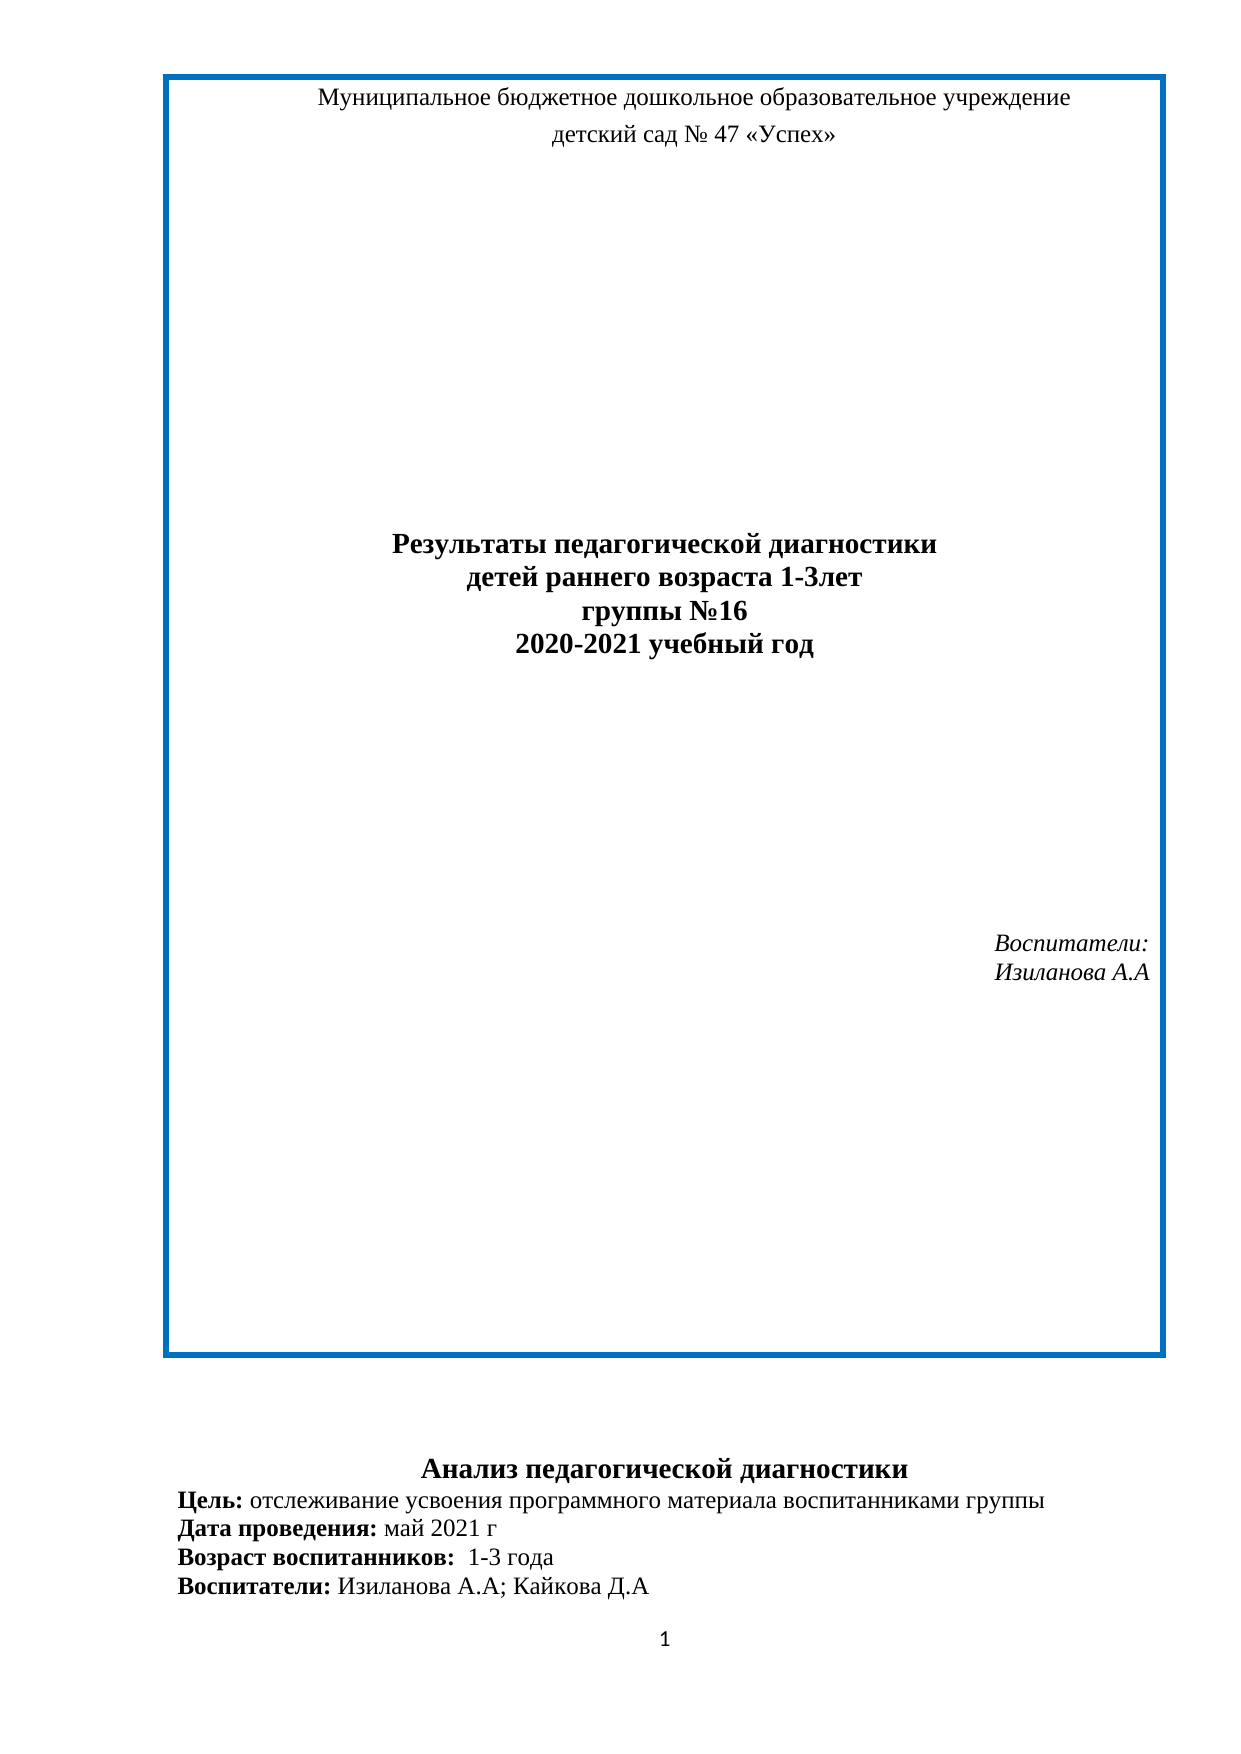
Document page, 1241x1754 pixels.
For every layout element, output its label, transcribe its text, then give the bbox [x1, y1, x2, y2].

text Цель: отслеживание усвоения программного материала воспитанниками группы [177, 1485, 1152, 1513]
text детский сад № 47 «Успех» [169, 111, 1160, 148]
text Воспитатели: Изиланова А.А; Кайкова Д.А [177, 1571, 1152, 1600]
text Анализ педагогической диагностики [177, 1451, 1152, 1485]
text Результаты педагогической диагностики [177, 526, 1152, 559]
text Воспитатели: [177, 928, 1152, 957]
text Муниципальное бюджетное дошкольное образовательное учреждение [169, 80, 1160, 111]
text Дата проведения: май 2021 г [177, 1513, 1152, 1542]
text 2020-2021 учебный год [177, 626, 1152, 660]
text Возраст воспитанников: 1-3 года [177, 1542, 1152, 1571]
text детей раннего возраста 1-3лет [177, 559, 1152, 593]
text группы №16 [177, 593, 1152, 626]
text Изиланова А.А [177, 957, 1152, 986]
